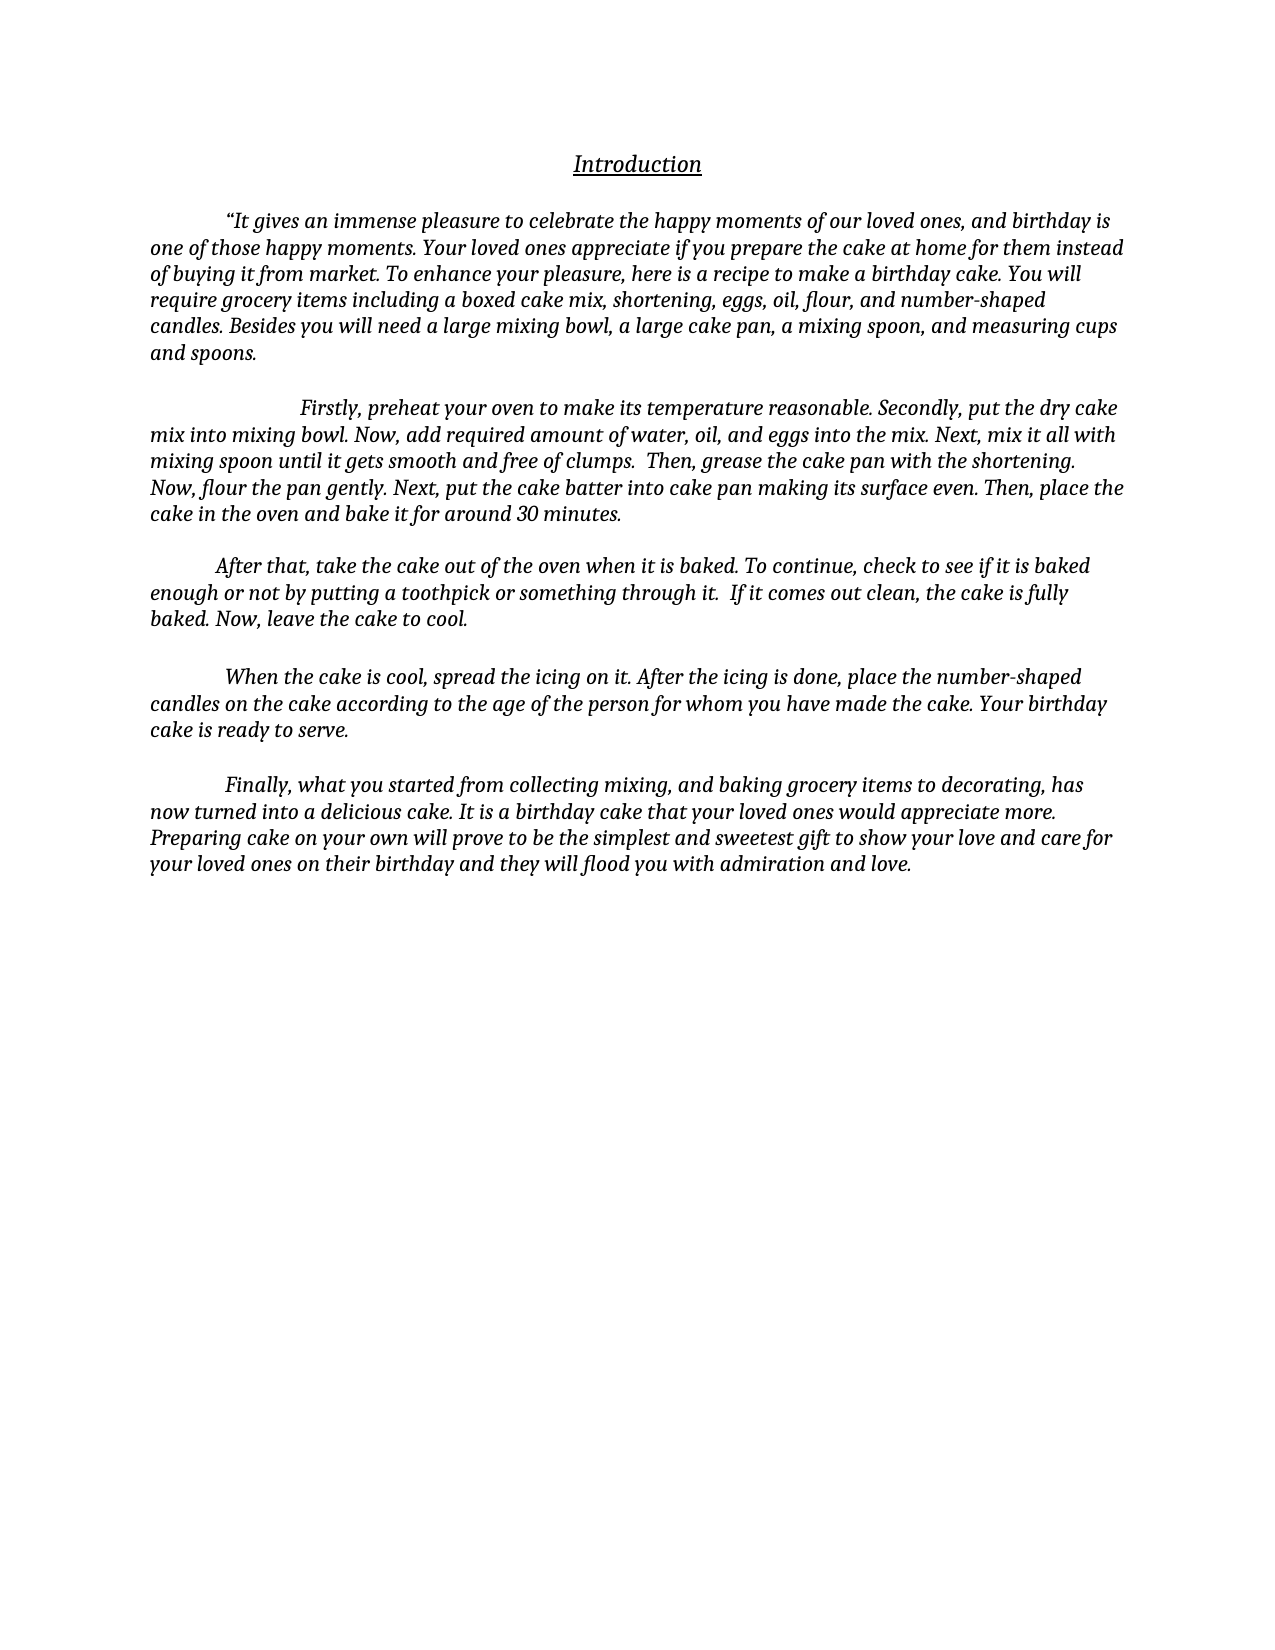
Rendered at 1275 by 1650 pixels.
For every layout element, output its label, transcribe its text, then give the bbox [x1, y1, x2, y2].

text Introduction [150, 150, 1125, 179]
text When the cake is cool, spread the icing on it. After the icing is done, place the number-shaped candles on the cake according to the age of the person for whom you have made the cake. Your birthday cake is ready to serve. [150, 662, 1125, 743]
text Finally, what you started from collecting mixing, and baking grocery items to decorating, has now turned into a delicious cake. It is a birthday cake that your loved ones would appreciate more. Preparing cake on your own will prove to be the simplest and sweetest gift to show your love and care for your loved ones on their birthday and they will flood you with admiration and love. [150, 772, 1125, 878]
text Firstly, preheat your oven to make its temperature reasonable. Secondly, put the dry cake mix into mixing bowl. Now, add required amount of water, oil, and eggs into the mix. Next, mix it all with mixing spoon until it gets smooth and free of clumps. Then, grease the cake pan with the shortening. Now, flour the pan gently. Next, put the cake batter into cake pan making its surface even. Then, place the cake in the oven and bake it for around 30 minutes. After that, take the cake out of the oven when it is baked. To continue, check to see if it is baked enough or not by putting a toothpick or something through it. If it comes out clean, the cake is fully baked. Now, leave the cake to cool. [150, 395, 1125, 632]
text “It gives an immense pleasure to celebrate the happy moments of our loved ones, and birthday is one of those happy moments. Your loved ones appreciate if you prepare the cake at home for them instead of buying it from market. To enhance your pleasure, here is a recipe to make a birthday cake. You will require grocery items including a boxed cake mix, shortening, eggs, oil, flour, and number-shaped candles. Besides you will need a large mixing bowl, a large cake pan, a mixing spoon, and measuring cups and spoons. [150, 208, 1125, 366]
